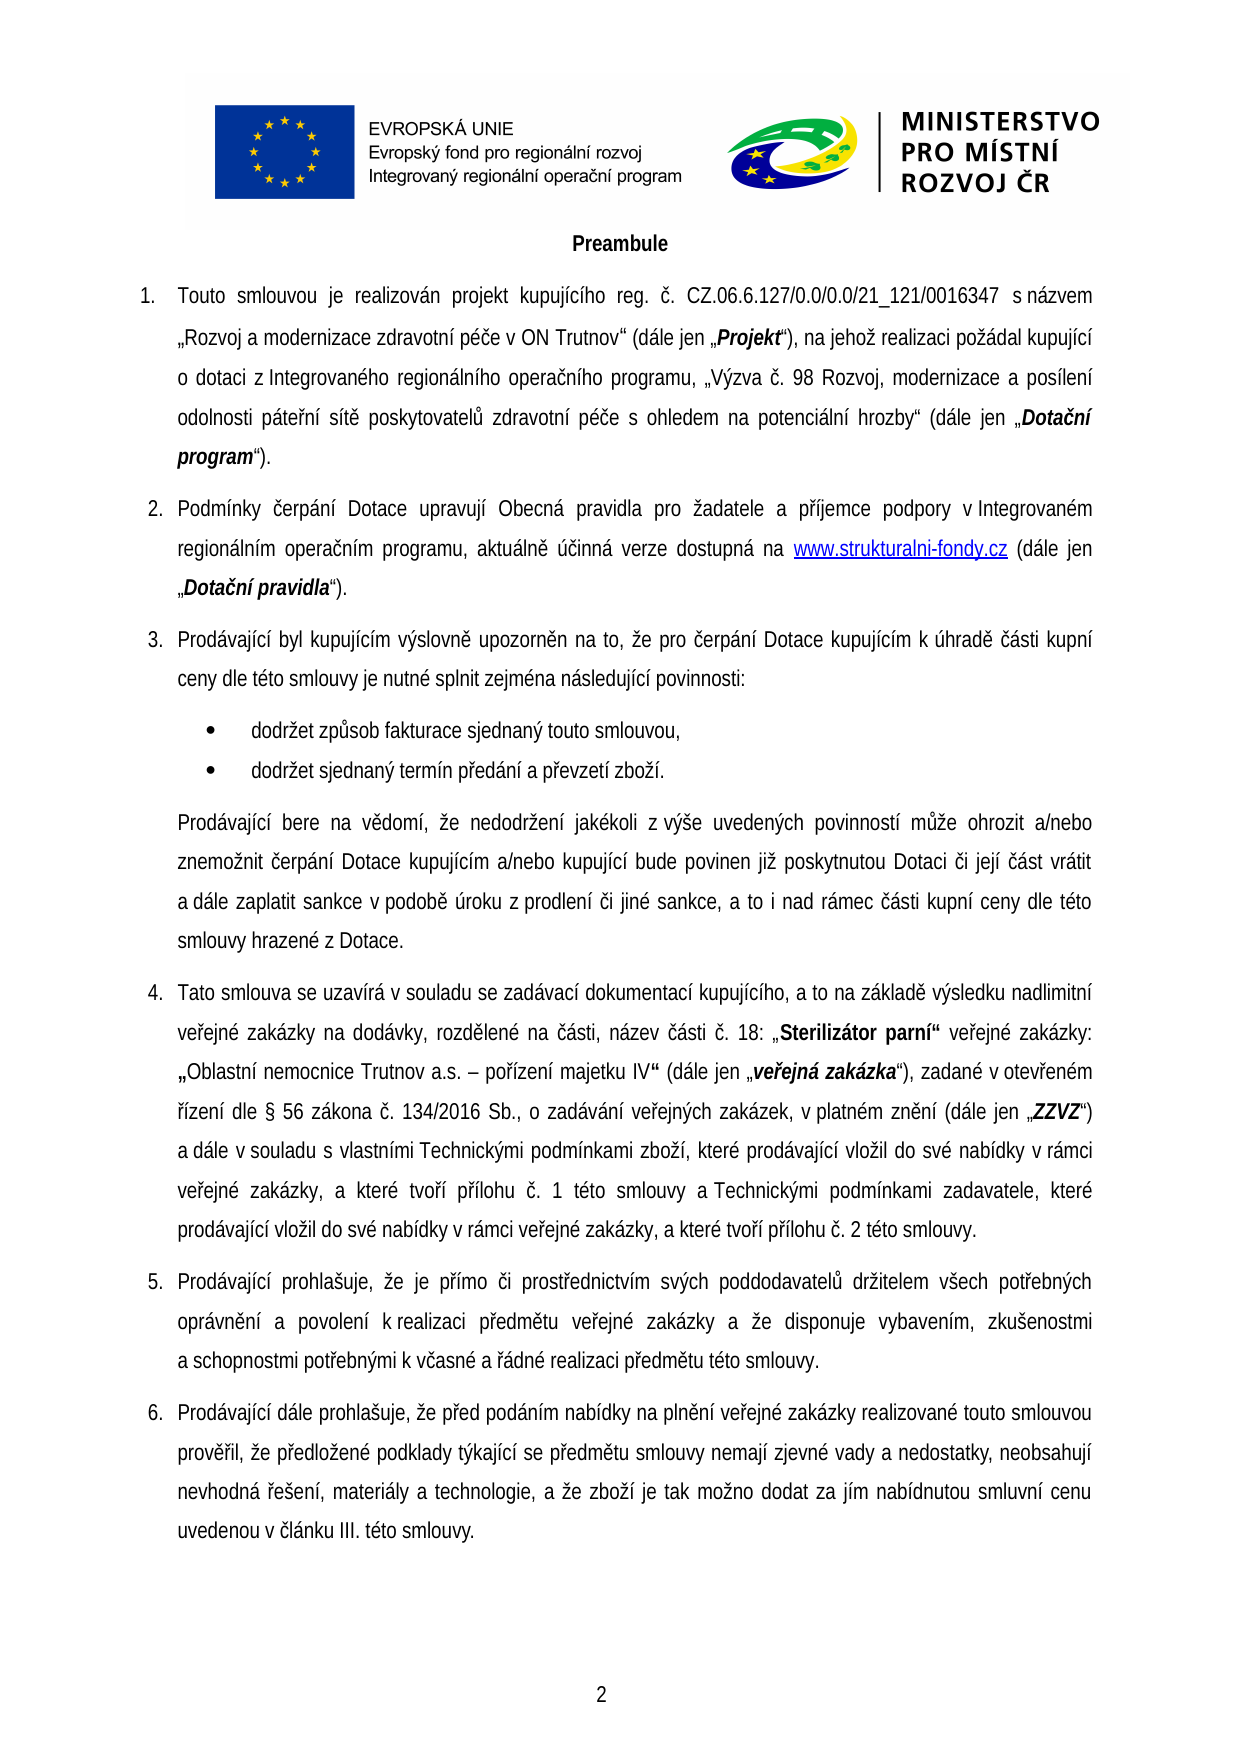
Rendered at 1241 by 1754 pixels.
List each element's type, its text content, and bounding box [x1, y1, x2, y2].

picture [184, 73, 1130, 230]
list Touto smlouvou je realizován projekt kupujícího reg. č. CZ.06.6.127/0.0/0.0/21_121/0016347 s názvem „Rozvoj a modernizace zdravotní péče v ON Trutnov“ (dále jen „Projekt“), na jehož realizaci požádal kupující o dotaci z Integrovaného regionálního operačního programu, „Výzva č. 98 Rozvoj, modernizace a posílení odolnosti páteřní sítě poskytovatelů zdravotní péče s ohledem na potenciální hrozby“ (dále jen „Dotační program“). [140, 282, 1093, 469]
text Preambule [148, 230, 1093, 256]
list dodržet sjednaný termín předání a převzetí zboží. [207, 757, 1093, 783]
list Prodávající prohlašuje, že je přímo či prostřednictvím svých poddodavatelů držitelem všech potřebných oprávnění a povolení k realizaci předmětu veřejné zakázky a že disponuje vybavením, zkušenostmi a schopnostmi potřebnými k včasné a řádné realizaci předmětu této smlouvy. [148, 1268, 1093, 1373]
list dodržet způsob fakturace sjednaný touto smlouvou, [207, 717, 1093, 744]
list Prodávající byl kupujícím výslovně upozorněn na to, že pro čerpání Dotace kupujícím k úhradě části kupní ceny dle této smlouvy je nutné splnit zejména následující povinnosti: [148, 626, 1093, 692]
list Prodávající bere na vědomí, že nedodržení jakékoli z výše uvedených povinností může ohrozit a/nebo znemožnit čerpání Dotace kupujícím a/nebo kupující bude povinen již poskytnutou Dotaci či její část vrátit a dále zaplatit sankce v podobě úroku z prodlení či jiné sankce, a to i nad rámec části kupní ceny dle této smlouvy hrazené z Dotace. [177, 809, 1093, 954]
list Podmínky čerpání Dotace upravují Obecná pravidla pro žadatele a příjemce podpory v Integrovaném regionálním operačním programu, aktuálně účinná verze dostupná na www.strukturalni-fondy.cz (dále jen „Dotační pravidla“). [148, 495, 1093, 600]
list Tato smlouva se uzavírá v souladu se zadávací dokumentací kupujícího, a to na základě výsledku nadlimitní veřejné zakázky na dodávky, rozdělené na části, název části č. 18: „Sterilizátor parní“ veřejné zakázky: „Oblastní nemocnice Trutnov a.s. – pořízení majetku IV“ (dále jen „veřejná zakázka“), zadané v otevřeném řízení dle § 56 zákona č. 134/2016 Sb., o zadávání veřejných zakázek, v platném znění (dále jen „ZZVZ“) a dále v souladu s vlastními Technickými podmínkami zboží, které prodávající vložil do své nabídky v rámci veřejné zakázky, a které tvoří přílohu č. 1 této smlouvy a Technickými podmínkami zadavatele, které prodávající vložil do své nabídky v rámci veřejné zakázky, a které tvoří přílohu č. 2 této smlouvy. [148, 979, 1093, 1242]
list Prodávající dále prohlašuje, že před podáním nabídky na plnění veřejné zakázky realizované touto smlouvou prověřil, že předložené podklady týkající se předmětu smlouvy nemají zjevné vady a nedostatky, neobsahují nevhodná řešení, materiály a technologie, a že zboží je tak možno dodat za jím nabídnutou smluvní cenu uvedenou v článku III. této smlouvy. [148, 1399, 1093, 1544]
